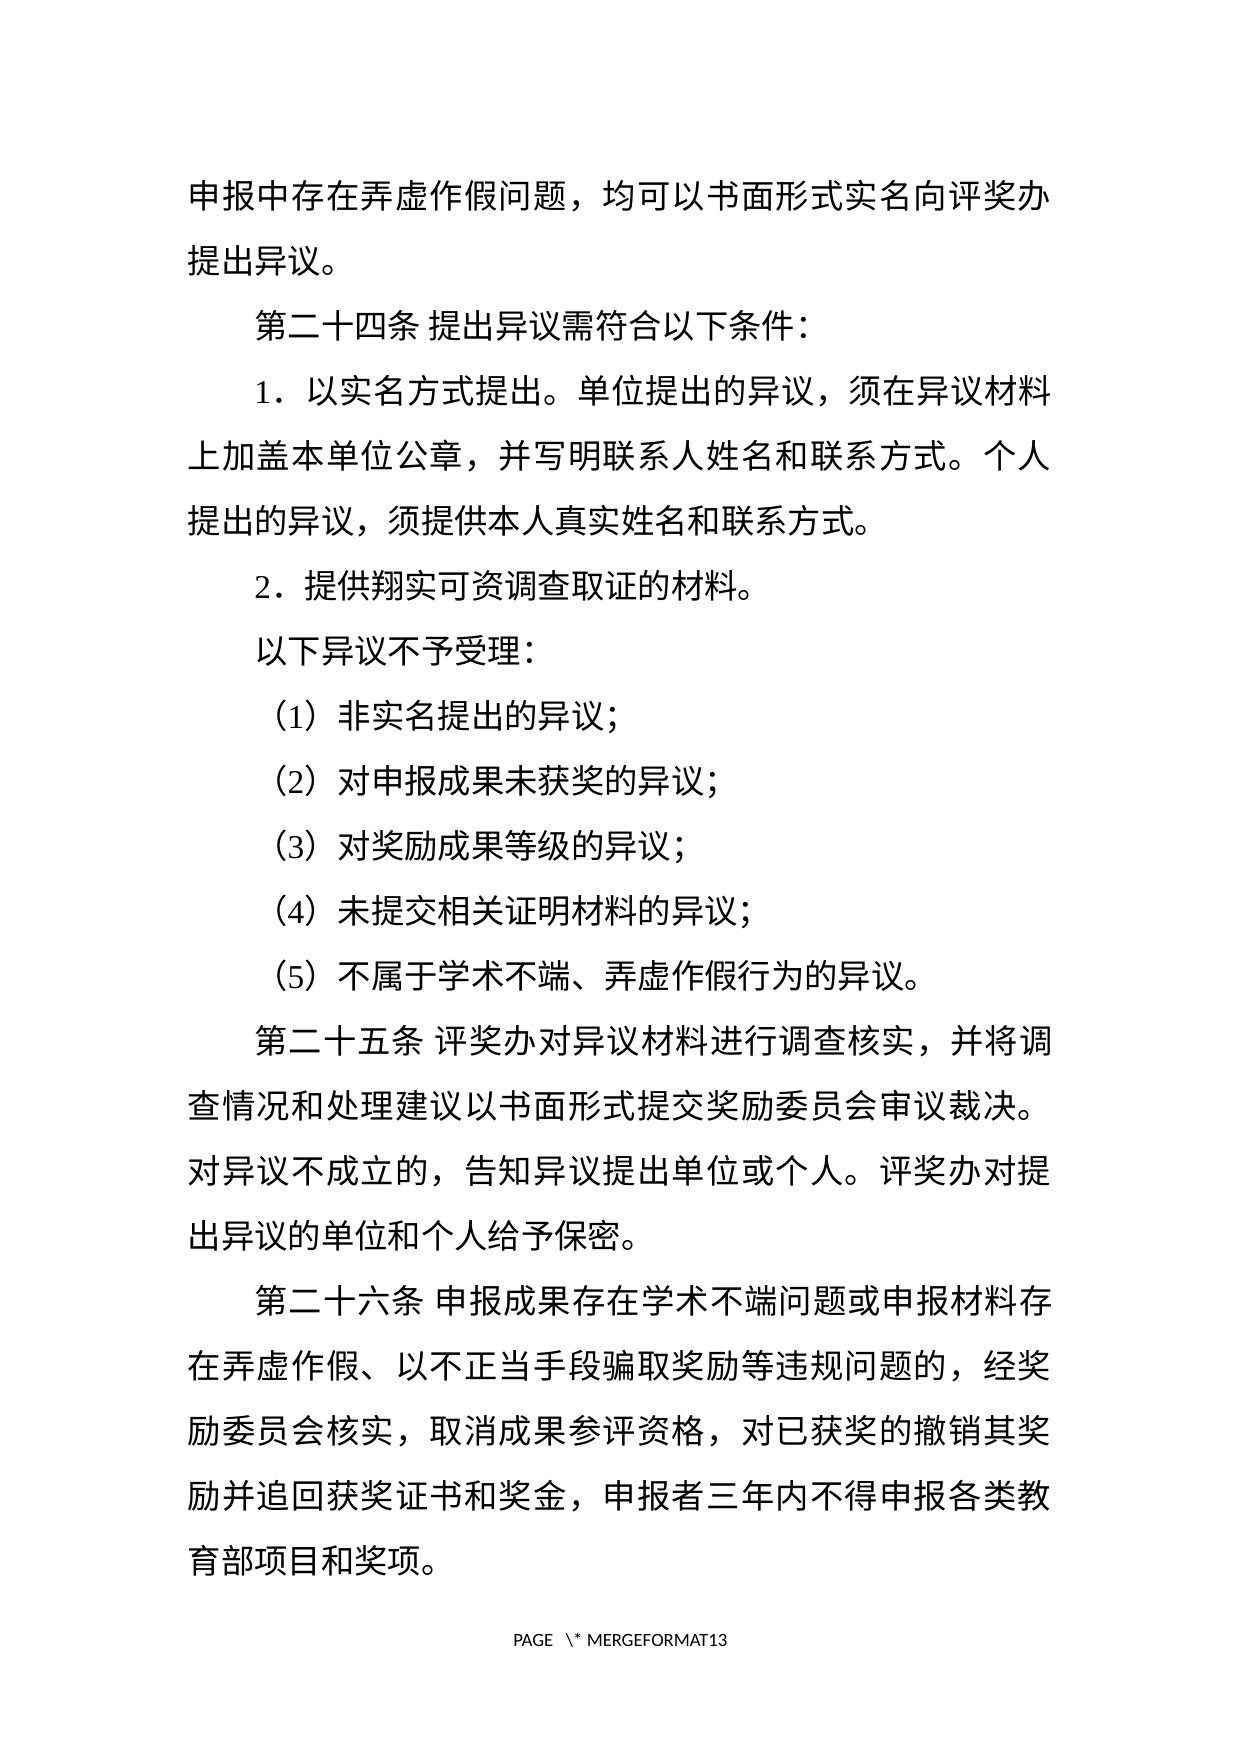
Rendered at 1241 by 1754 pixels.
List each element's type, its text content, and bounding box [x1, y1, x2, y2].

text 第二十五条 评奖办对异议材料进行调查核实，并将调查情况和处理建议以书面形式提交奖励委员会审议裁决。对异议不成立的，告知异议提出单位或个人。评奖办对提出异议的单位和个人给予保密。 [187, 1007, 1053, 1267]
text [187, 162, 1053, 292]
text 第二十六条 申报成果存在学术不端问题或申报材料存在弄虚作假、以不正当手段骗取奖励等违规问题的，经奖励委员会核实，取消成果参评资格，对已获奖的撤销其奖励并追回获奖证书和奖金，申报者三年内不得申报各类教育部项目和奖项。 [187, 1267, 1053, 1592]
text 第二十四条 提出异议需符合以下条件： [187, 292, 1053, 357]
text （4）未提交相关证明材料的异议； [187, 877, 1053, 942]
text （3）对奖励成果等级的异议； [187, 812, 1053, 877]
text 2．提供翔实可资调查取证的材料。 [187, 552, 1053, 617]
text （5）不属于学术不端、弄虚作假行为的异议。 [187, 942, 1053, 1007]
text 以下异议不予受理： [187, 617, 1053, 682]
text （2）对申报成果未获奖的异议； [187, 747, 1053, 812]
text 1．以实名方式提出。单位提出的异议，须在异议材料上加盖本单位公章，并写明联系人姓名和联系方式。个人提出的异议，须提供本人真实姓名和联系方式。 [187, 357, 1053, 552]
text （1）非实名提出的异议； [187, 682, 1053, 747]
